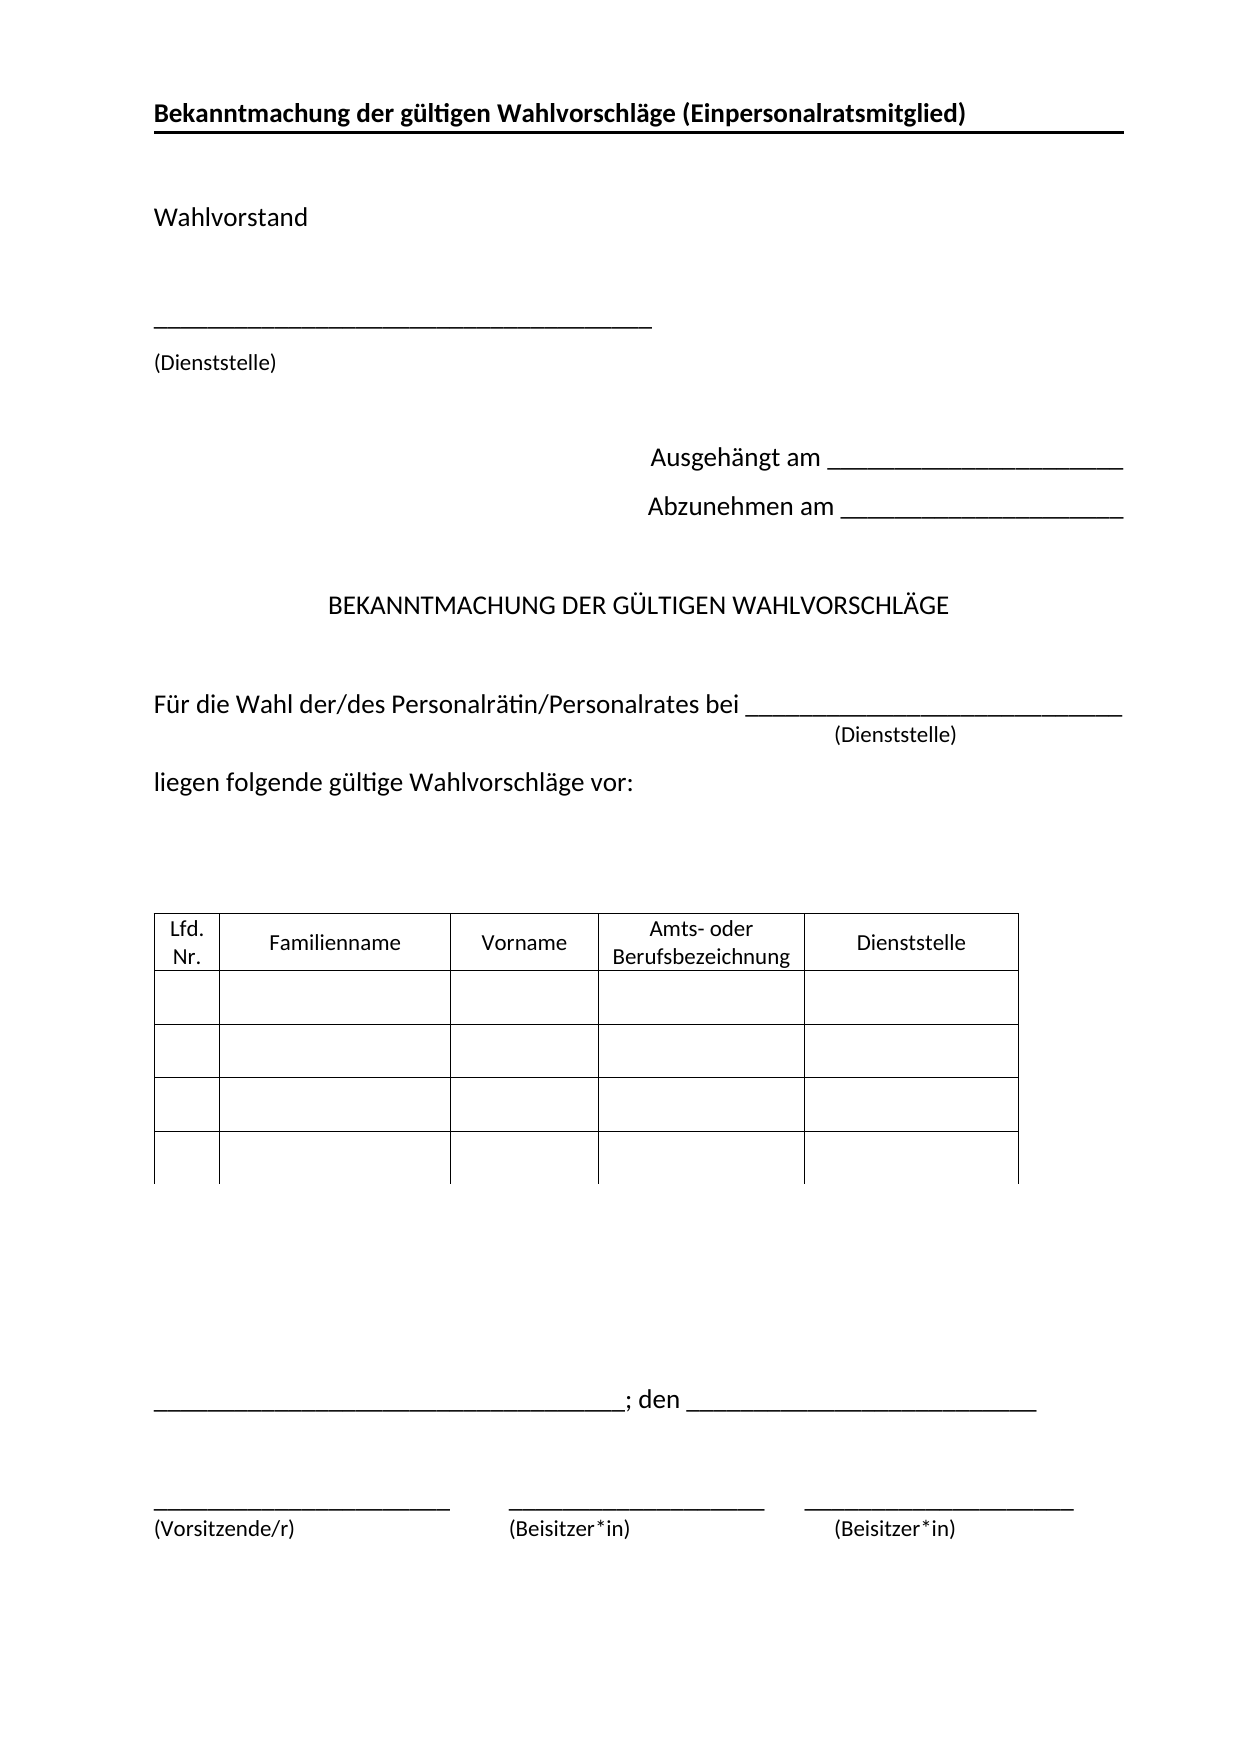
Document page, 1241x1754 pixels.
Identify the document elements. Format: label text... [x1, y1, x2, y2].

table_cell [451, 1078, 598, 1131]
table_cell [220, 1078, 450, 1131]
table_cell [220, 1025, 450, 1077]
table_cell [599, 1078, 804, 1131]
text (Dienststelle) [153, 720, 1124, 748]
text liegen folgende gültige Wahlvorschläge vor: [153, 765, 1124, 798]
table_cell [599, 1132, 804, 1184]
table_cell [599, 1025, 804, 1077]
text (Vorsitzende/r) (Beisitzer*in) (Beisitzer*in) [153, 1514, 1124, 1542]
text Abzunehmen am _____________________ [153, 489, 1124, 522]
text Für die Wahl der/des Personalrätin/Personalrates bei ____________________________ [153, 687, 1124, 720]
text ___________________________________; den __________________________ [153, 1382, 1124, 1415]
text Bekanntmachung der gültigen Wahlvorschläge (Einpersonalratsmitglied) [153, 96, 1124, 134]
table_cell [805, 1132, 1018, 1184]
table_cell [220, 971, 450, 1024]
text Wahlvorstand [153, 200, 1124, 233]
table_cell [451, 971, 598, 1024]
table_cell [155, 1078, 219, 1131]
table_cell [805, 1078, 1018, 1131]
text Ausgehängt am ______________________ [153, 440, 1124, 473]
table_cell [451, 1025, 598, 1077]
table_cell [805, 971, 1018, 1024]
text _____________________________________ [153, 299, 1124, 332]
table_header Vorname [451, 914, 598, 970]
table_header Lfd. Nr. [155, 914, 219, 970]
table_header Familienname [220, 914, 450, 970]
text BEKANNTMACHUNG DER GÜLTIGEN WAHLVORSCHLÄGE [153, 588, 1124, 621]
text ______________________ ___________________ ____________________ [153, 1481, 1124, 1514]
table_header Amts- oder Berufsbezeichnung [599, 914, 804, 970]
table_cell [451, 1132, 598, 1184]
table_cell [220, 1132, 450, 1184]
table_cell [155, 971, 219, 1024]
text (Dienststelle) [153, 348, 1124, 377]
table_cell [805, 1025, 1018, 1077]
table_cell [155, 1132, 219, 1184]
table_cell [155, 1025, 219, 1077]
table_header Dienststelle [805, 914, 1018, 970]
table_cell [599, 971, 804, 1024]
